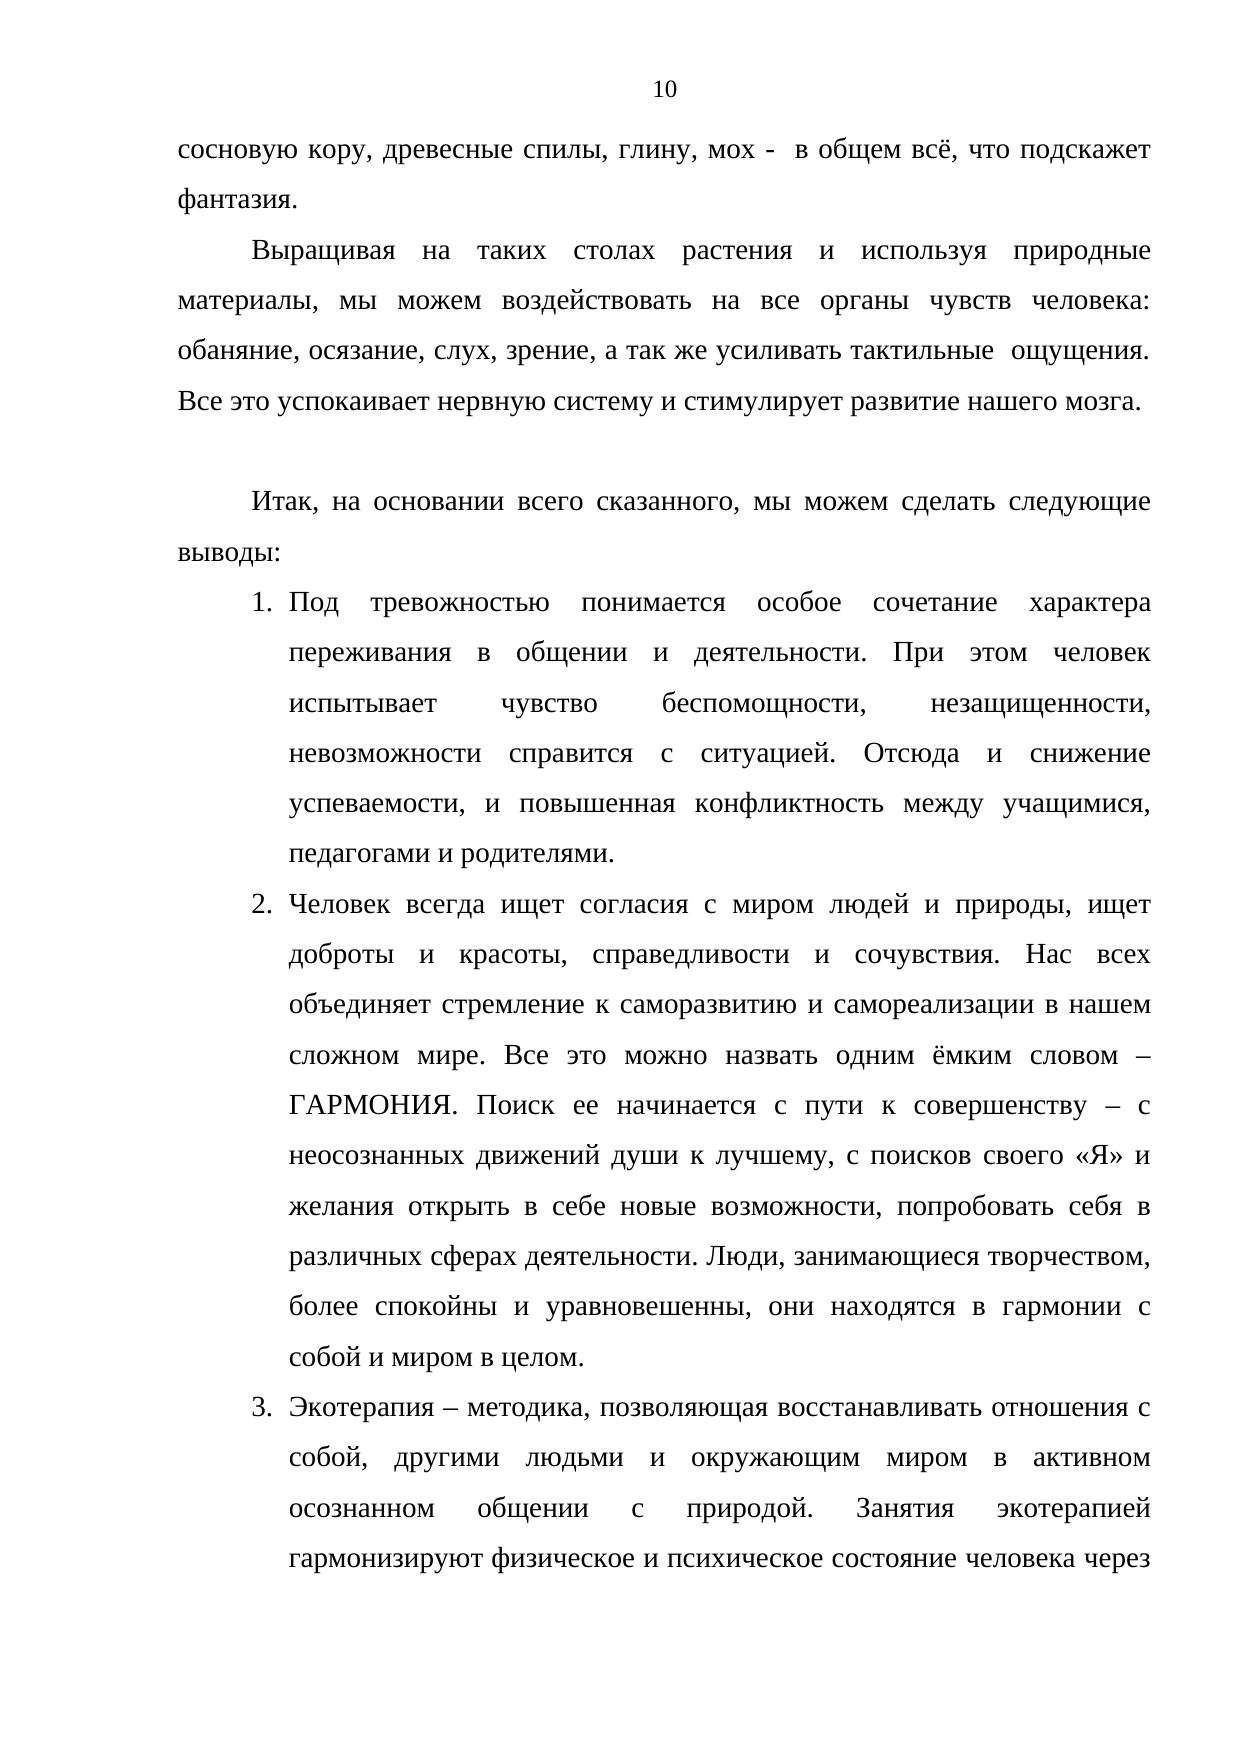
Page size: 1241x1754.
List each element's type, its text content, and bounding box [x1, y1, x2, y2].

list Человек всегда ищет согласия с миром людей и природы, ищет доброты и красоты, справедливости и сочувствия. Нас всех объединяет стремление к саморазвитию и самореализации в нашем сложном мире. Все это можно назвать одним ёмким словом – ГАРМОНИЯ. Поиск ее начинается с пути к совершенству – с неосознанных движений души к лучшему, с поисков своего «Я» и желания открыть в себе новые возможности, попробовать себя в различных сферах деятельности. Люди, занимающиеся творчеством, более спокойны и уравновешенны, они находятся в гармонии с собой и миром в целом. [251, 886, 1152, 1372]
text Итак, на основании всего сказанного, мы можем сделать следующие выводы: [177, 483, 1152, 567]
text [177, 131, 1152, 215]
list Под тревожностью понимается особое сочетание характера переживания в общении и деятельности. При этом человек испытывает чувство беспомощности, незащищенности, невозможности справится с ситуацией. Отсюда и снижение успеваемости, и повышенная конфликтность между учащимися, педагогами и родителями. [251, 584, 1152, 869]
text Выращивая на таких столах растения и используя природные материалы, мы можем воздействовать на все органы чувств человека: обаняние, осязание, слух, зрение, а так же усиливать тактильные ощущения. Все это успокаивает нервную систему и стимулирует развитие нашего мозга. [177, 232, 1152, 416]
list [251, 1389, 1152, 1573]
